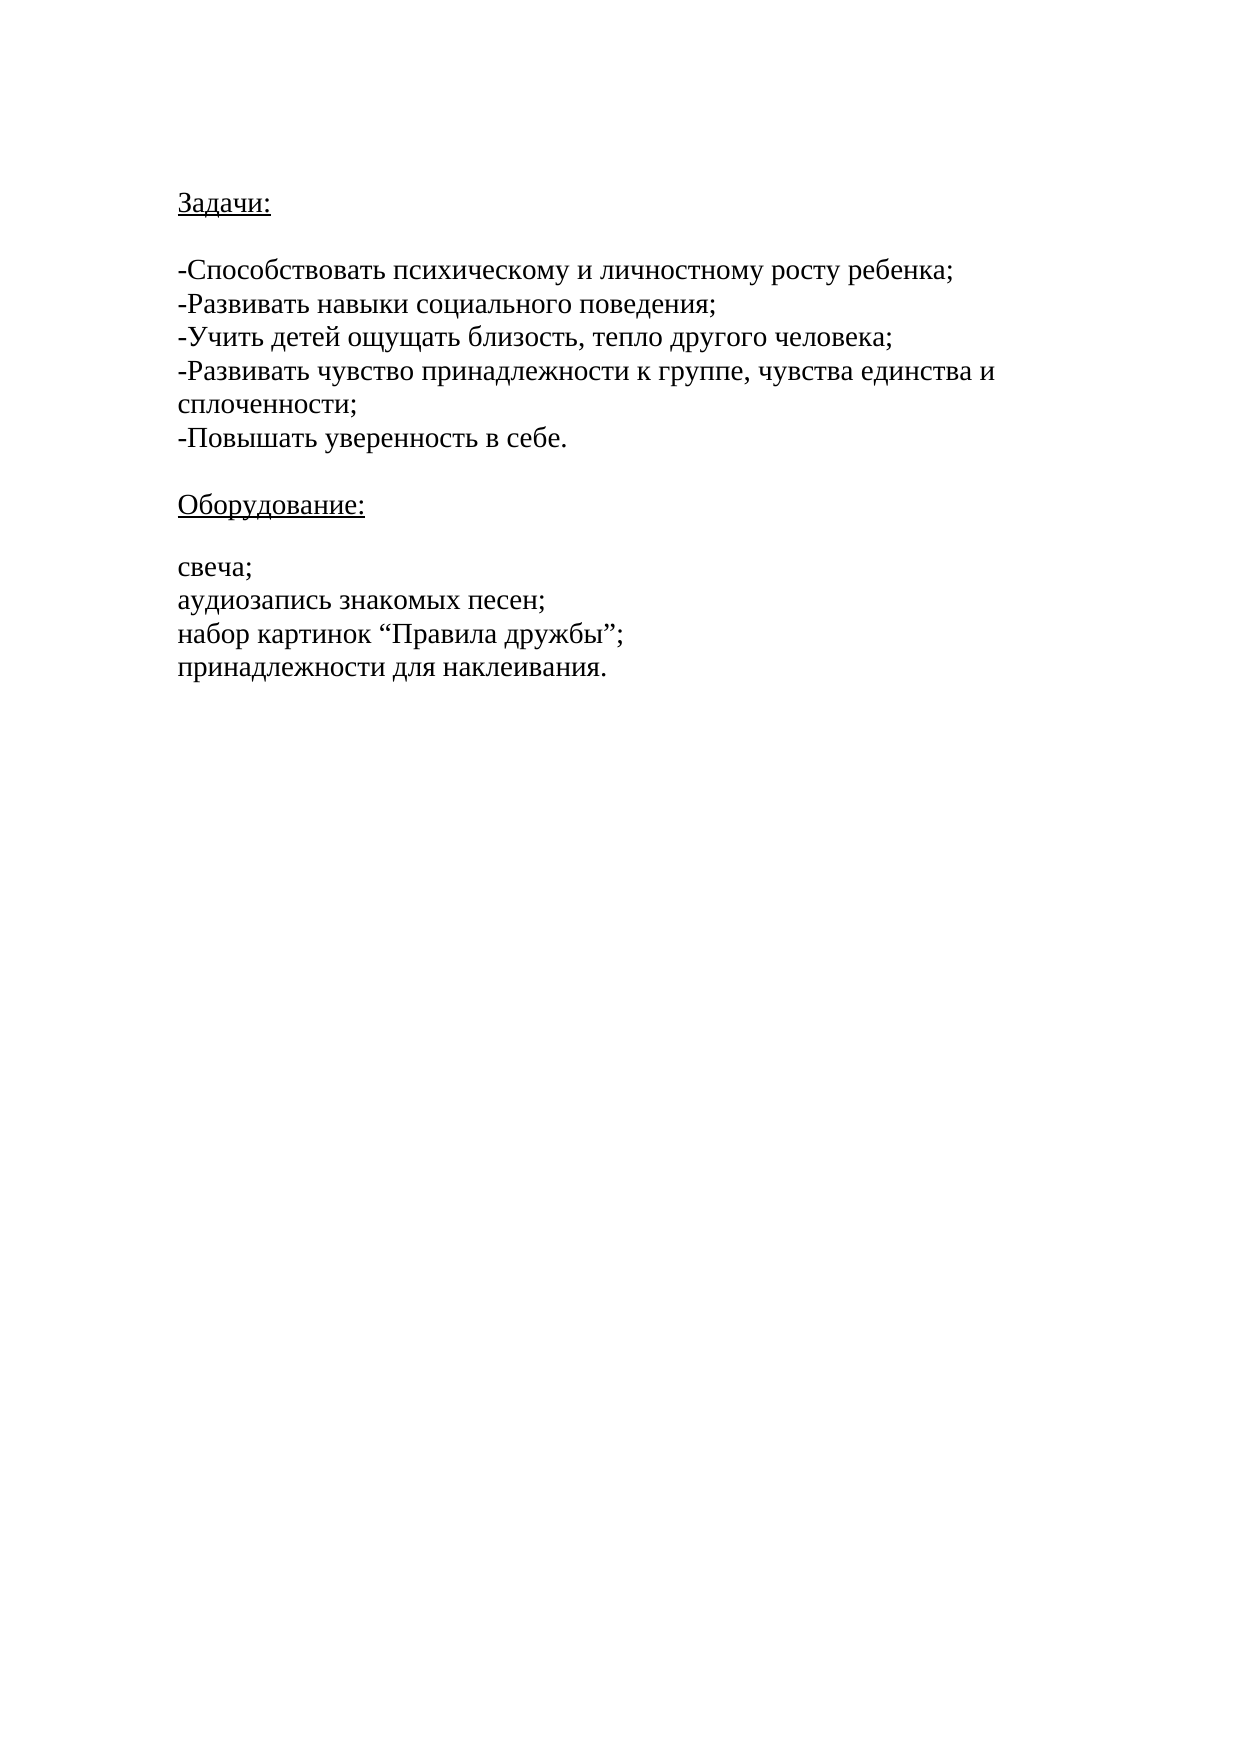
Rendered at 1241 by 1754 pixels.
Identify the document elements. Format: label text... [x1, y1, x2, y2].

text принадлежности для наклеивания. [177, 649, 1152, 683]
text аудиозапись знакомых песен; [177, 582, 1152, 616]
text -Повышать уверенность в себе. [177, 420, 1152, 453]
text набор картинок “Правила дружбы”; [177, 616, 1152, 649]
text Оборудование: [177, 453, 1152, 549]
text Задачи: [177, 118, 1152, 219]
text свеча; [177, 549, 1152, 582]
text -Учить детей ощущать близость, тепло другого человека; [177, 319, 1152, 353]
text -Способствовать психическому и личностному росту ребенка; [177, 252, 1152, 286]
text -Развивать навыки социального поведения; [177, 286, 1152, 319]
text -Развивать чувство принадлежности к группе, чувства единства и сплоченности; [177, 353, 1152, 420]
